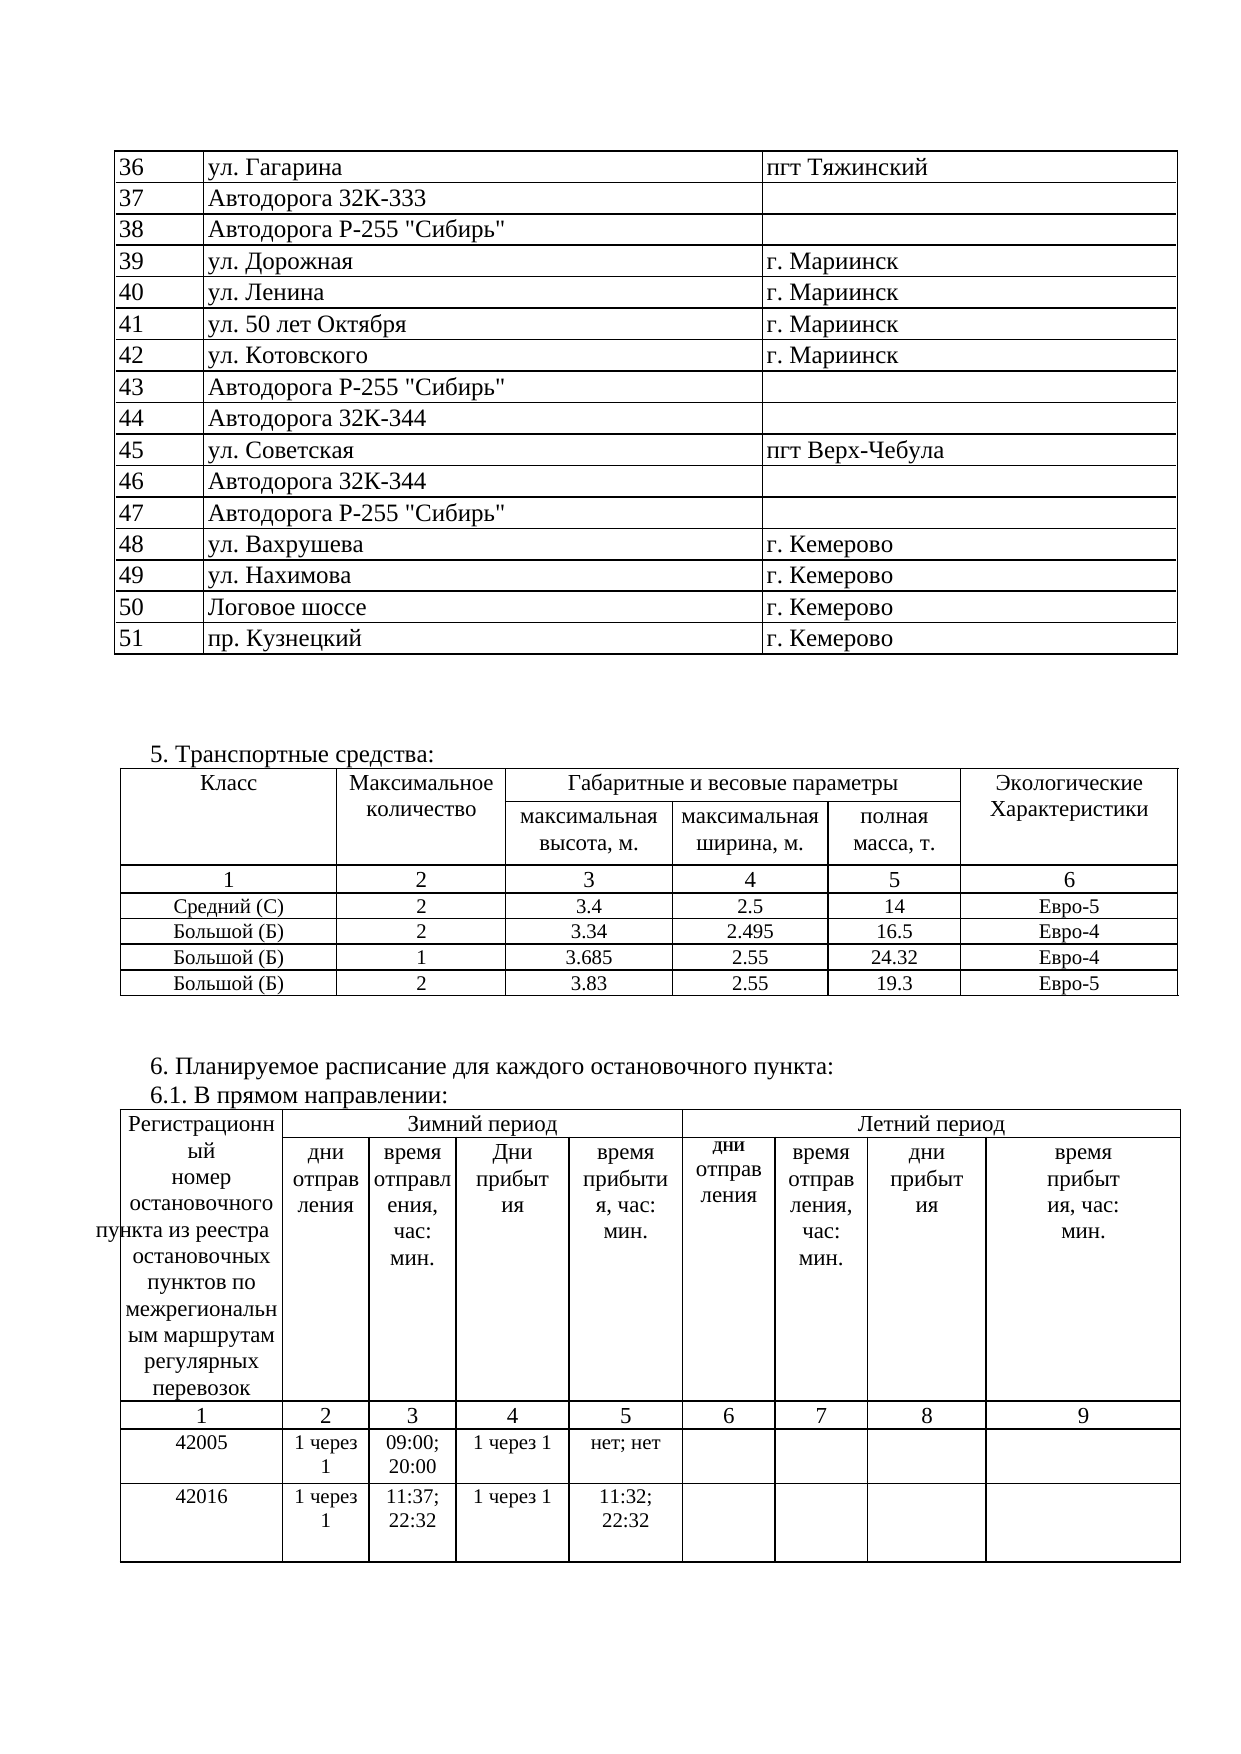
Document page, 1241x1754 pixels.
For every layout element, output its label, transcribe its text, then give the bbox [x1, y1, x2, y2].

table_cell дни прибыт ия [868, 1138, 985, 1400]
table_cell 48 [115, 529, 203, 559]
table_cell максимальная высота, м. [506, 802, 672, 864]
table_cell Автодорога Р-255 "Сибирь" [204, 372, 762, 402]
table_cell [987, 1430, 1180, 1482]
table_cell 2.55 [673, 945, 827, 969]
table_cell Автодорога Р-255 "Сибирь" [204, 215, 762, 244]
table_cell 43 [115, 371, 203, 402]
table_cell 40 [115, 277, 203, 307]
table_cell Автодорога 32К-344 [204, 466, 762, 496]
table_cell 11:37; 22:32 [370, 1484, 455, 1561]
table_cell ул. Дорожная [204, 246, 762, 276]
table_header Габаритные и весовые параметры [506, 769, 960, 801]
table_cell г. Мариинск [763, 276, 1177, 307]
table_cell полная масса, т. [829, 802, 960, 864]
table_cell 2 [337, 971, 505, 994]
table_cell 1 через 1 [283, 1484, 368, 1561]
table_cell 50 [115, 591, 203, 622]
table_cell 2 [337, 894, 505, 918]
table_cell Евро-4 [961, 945, 1177, 969]
table_cell 42 [115, 340, 203, 370]
table_cell 14 [829, 894, 960, 918]
table_cell 2 [283, 1402, 368, 1428]
table_cell 19.3 [829, 971, 960, 994]
table_cell 5 [829, 866, 960, 892]
table_cell 1 через 1 [457, 1484, 568, 1561]
table_cell 8 [868, 1402, 985, 1428]
table_cell пгт Тяжинский [763, 152, 1177, 181]
table_cell время отправл ения, час: мин. [370, 1138, 455, 1400]
table_cell Автодорога Р-255 "Сибирь" [204, 498, 762, 527]
table_cell Евро-5 [961, 894, 1177, 918]
table_cell 42005 [121, 1430, 282, 1482]
table_cell Большой (Б) [121, 971, 336, 994]
table_cell г. Мариинск [763, 307, 1177, 339]
table_cell 46 [115, 466, 203, 496]
table_cell г. Кемерово [763, 559, 1177, 590]
table_cell 45 [115, 434, 203, 464]
table_cell Логовое шоссе [204, 592, 762, 622]
table_cell [683, 1430, 774, 1482]
table_header Экологические Характеристики [961, 769, 1177, 864]
table_cell 44 [115, 403, 203, 433]
table_cell г. Мариинск [763, 244, 1177, 276]
table_cell 47 [115, 497, 203, 527]
table_cell 51 [115, 623, 203, 653]
table_cell Евро-4 [961, 919, 1177, 943]
table_cell [763, 465, 1177, 496]
table_cell 42016 [121, 1484, 282, 1561]
table_cell нет; нет [570, 1430, 682, 1482]
table_cell 16.5 [829, 919, 960, 943]
table_cell ул. Котовского [204, 340, 762, 370]
table_cell [763, 213, 1177, 244]
table_cell 38 [115, 214, 203, 244]
table_cell 1 через 1 [283, 1430, 368, 1482]
table_cell Большой (Б) [121, 919, 336, 943]
table_cell ул. Гагарина [204, 152, 762, 181]
table_header Класс [121, 769, 336, 864]
table_cell 37 [115, 183, 203, 213]
table_cell 3.4 [506, 894, 672, 918]
table_cell 3 [506, 866, 672, 892]
table_cell 4 [673, 866, 827, 892]
table_cell время отправ ления, час: мин. [776, 1138, 867, 1400]
table_cell время прибыт ия, час: мин. [987, 1138, 1180, 1400]
table_cell Дни прибыт ия [457, 1138, 568, 1400]
table_cell 4 [457, 1402, 568, 1428]
table_cell 2.495 [673, 919, 827, 943]
table_cell ул. Вахрушева [204, 529, 762, 559]
table_header Летний период [683, 1110, 1180, 1137]
table_cell г. Кемерово [763, 528, 1177, 559]
table_cell дни отправ ления [283, 1138, 368, 1400]
table_cell 11:32; 22:32 [570, 1484, 682, 1561]
table_cell пгт Верх-Чебула [763, 433, 1177, 464]
table_cell [683, 1484, 774, 1561]
table_cell 39 [115, 245, 203, 276]
table_cell 1 [121, 1402, 282, 1428]
text 6.1. В прямом направлении: [150, 1080, 1090, 1109]
table_cell Большой (Б) [121, 945, 336, 969]
table_cell Средний (С) [121, 894, 336, 918]
table_cell 09:00; 20:00 [370, 1430, 455, 1482]
table_cell [868, 1430, 985, 1482]
table_cell 6 [683, 1402, 774, 1428]
table_cell г. Кемерово [763, 590, 1177, 622]
table_cell 3.34 [506, 919, 672, 943]
table_header Максимальное количество [337, 769, 505, 864]
table_cell [763, 402, 1177, 433]
table_cell 6 [961, 866, 1177, 892]
table_cell 1 [121, 866, 336, 892]
table_cell 3.83 [506, 971, 672, 994]
table_cell 3 [370, 1402, 455, 1428]
table_cell ул. Советская [204, 435, 762, 464]
table_cell 1 [337, 945, 505, 969]
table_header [121, 1110, 282, 1400]
table_cell [987, 1484, 1180, 1561]
table_cell 5 [570, 1402, 682, 1428]
table_cell 1 через 1 [457, 1430, 568, 1482]
text 5. Транспортные средства: [150, 739, 1090, 767]
table_cell Автодорога 32К-333 [204, 183, 762, 213]
table_cell 2.5 [673, 894, 827, 918]
table_header Зимний период [283, 1110, 682, 1137]
text 6. Планируемое расписание для каждого остановочного пункта: [150, 1051, 1090, 1080]
table_cell [868, 1484, 985, 1561]
table_cell [763, 181, 1177, 213]
table_cell ул. 50 лет Октября [204, 309, 762, 339]
table_cell пр. Кузнецкий [204, 623, 762, 653]
table_cell Автодорога 32К-344 [204, 403, 762, 433]
table_cell [763, 496, 1177, 527]
table_cell максимальная ширина, м. [673, 802, 827, 864]
table_cell 2 [337, 866, 505, 892]
table_cell 9 [987, 1402, 1180, 1428]
table_cell 36 [115, 152, 203, 181]
table_cell г. Мариинск [763, 339, 1177, 370]
table_cell 49 [115, 560, 203, 590]
table_cell время прибыти я, час: мин. [570, 1138, 682, 1400]
table_cell [776, 1430, 867, 1482]
table_cell 2 [337, 919, 505, 943]
table_cell Евро-5 [961, 971, 1177, 994]
table_cell [776, 1484, 867, 1561]
table_cell 24.32 [829, 945, 960, 969]
table_cell г. Кемерово [763, 622, 1177, 653]
table_cell [763, 370, 1177, 402]
table_cell ул. Нахимова [204, 561, 762, 590]
table_cell 2.55 [673, 971, 827, 994]
table_cell ДНИ отправ ления [683, 1138, 774, 1400]
table_cell 41 [115, 308, 203, 339]
table_cell 7 [776, 1402, 867, 1428]
table_cell 3.685 [506, 945, 672, 969]
table_cell ул. Ленина [204, 277, 762, 307]
